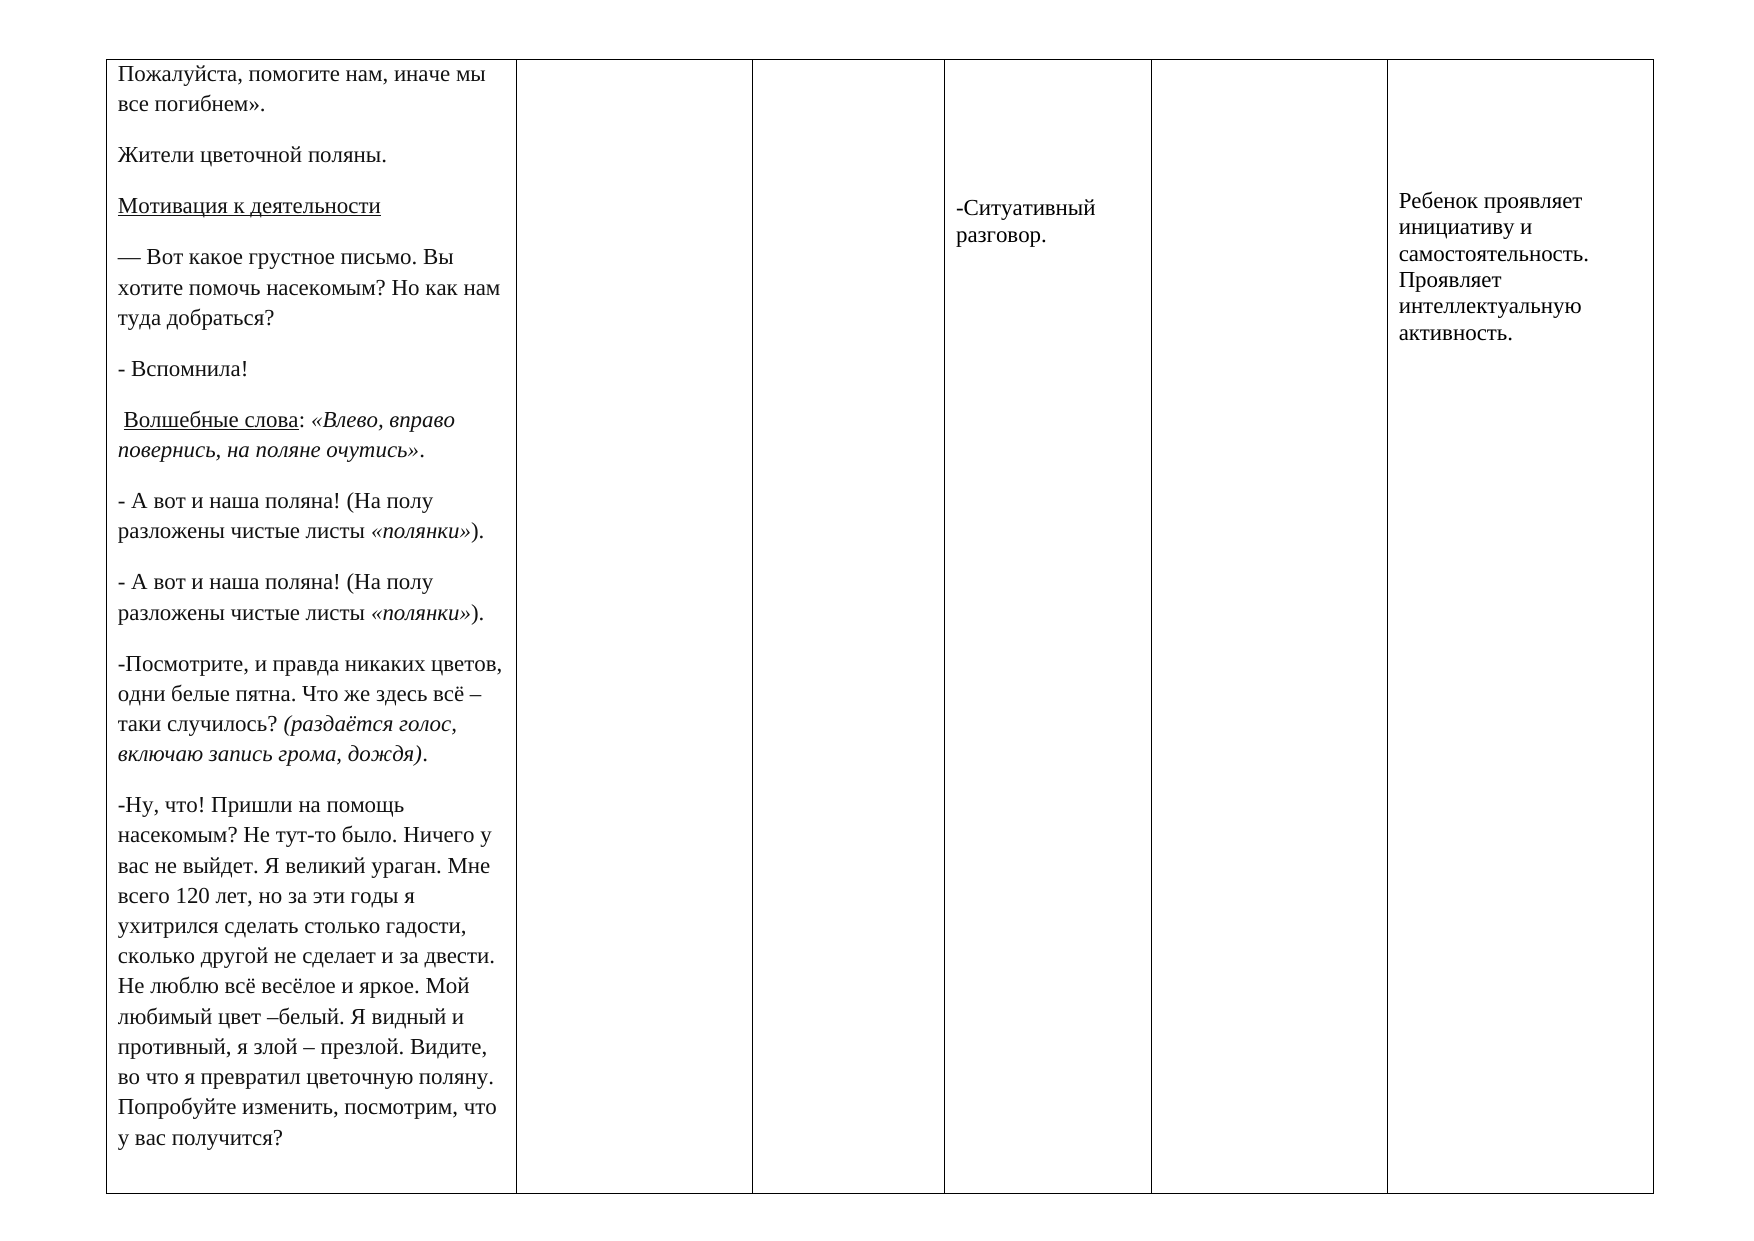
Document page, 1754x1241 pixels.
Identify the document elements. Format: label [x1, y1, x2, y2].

table_cell [1388, 60, 1653, 1193]
table_cell [1152, 60, 1387, 1193]
table_cell [945, 60, 1151, 1193]
table_cell [107, 60, 516, 1193]
table_cell [753, 60, 944, 1193]
table_cell [517, 60, 752, 1193]
